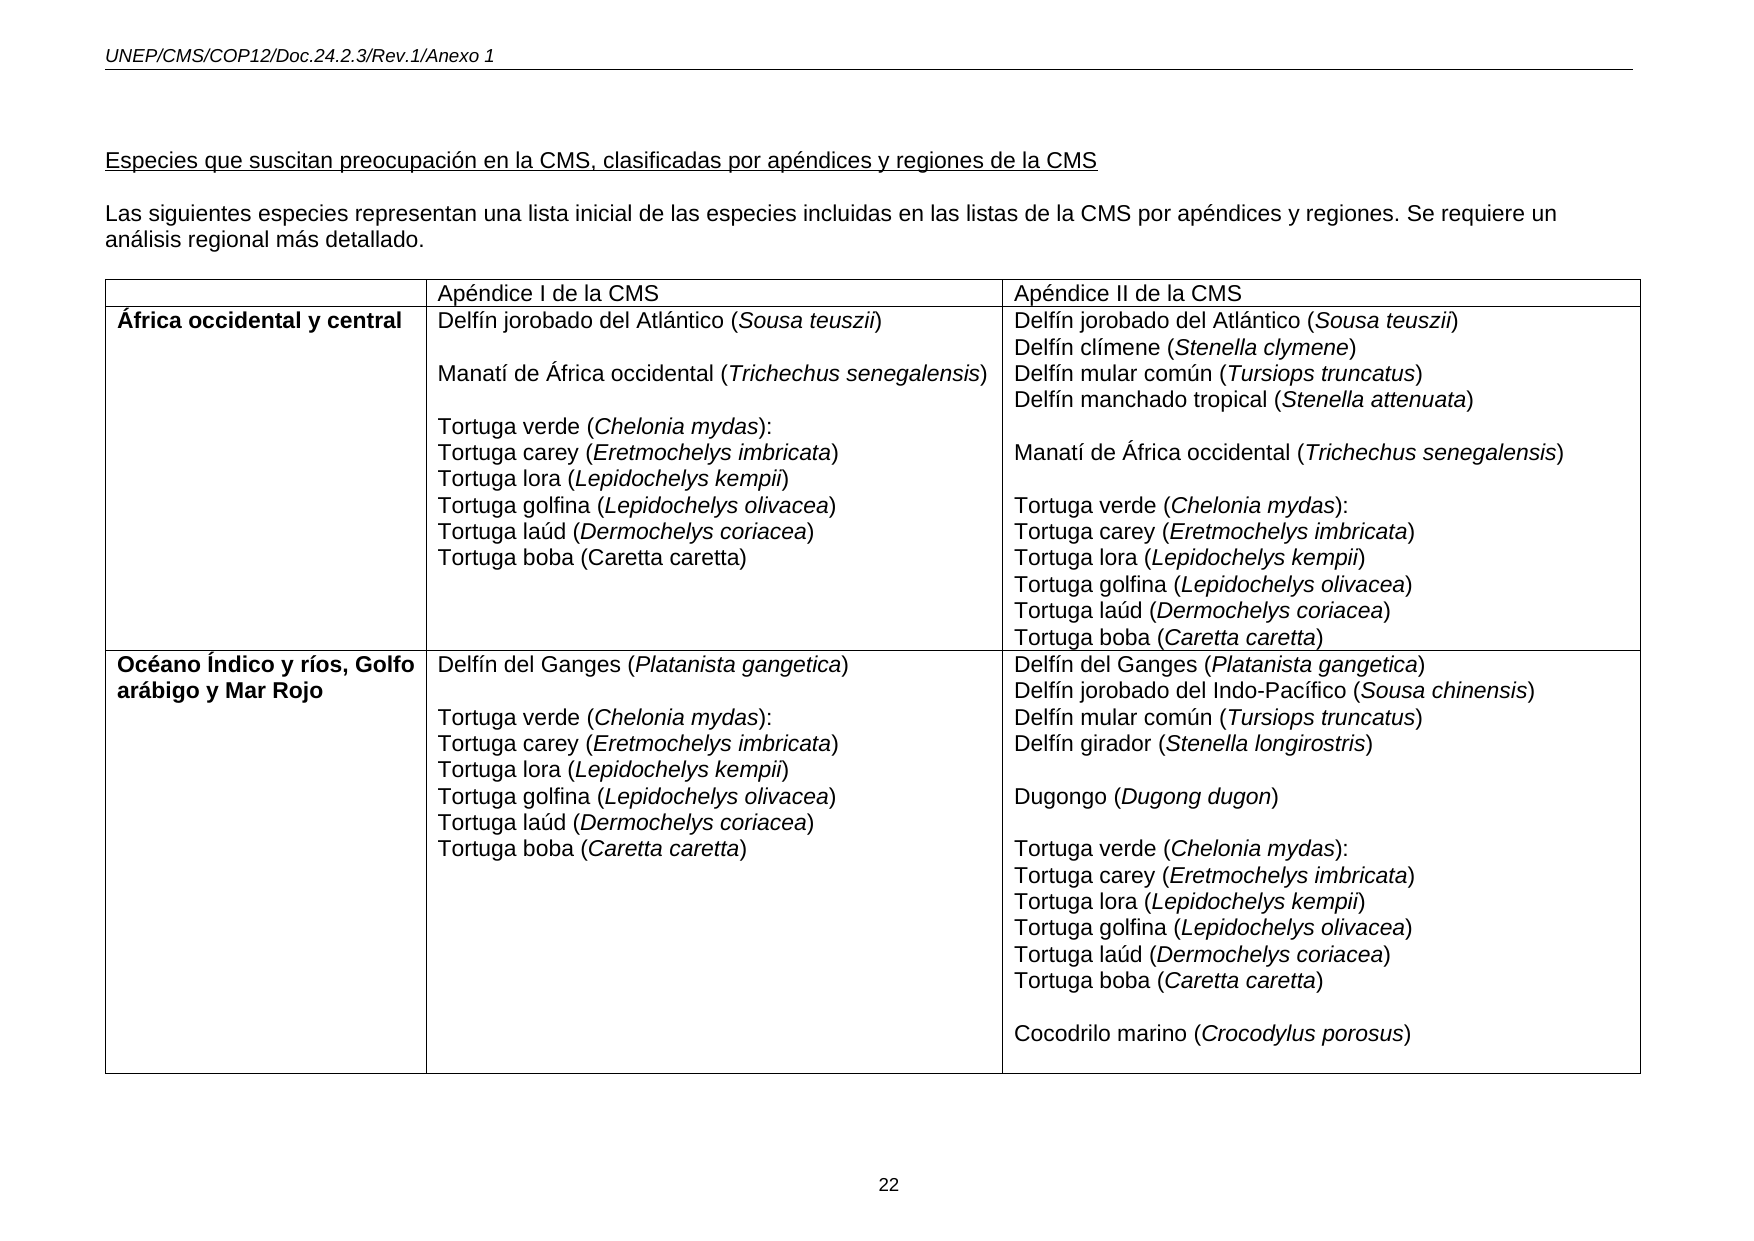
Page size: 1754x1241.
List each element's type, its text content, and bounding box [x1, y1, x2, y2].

table_cell Delfín jorobado del Atlántico (Sousa teuszii) Manatí de África occidental (Trichechus senegalensis) Tortuga verde (Chelonia mydas): Tortuga carey (Eretmochelys imbricata) Tortuga lora (Lepidochelys kempii) Tortuga golfina (Lepidochelys olivacea) Tortuga laúd (Dermochelys coriacea) Tortuga boba (Caretta caretta) [427, 307, 1002, 650]
table_cell Delfín del Ganges (Platanista gangetica) Tortuga verde (Chelonia mydas): Tortuga carey (Eretmochelys imbricata) Tortuga lora (Lepidochelys kempii) Tortuga golfina (Lepidochelys olivacea) Tortuga laúd (Dermochelys coriacea) Tortuga boba (Caretta caretta) [427, 651, 1002, 1072]
table_cell África occidental y central [106, 307, 426, 650]
table_cell Delfín jorobado del Atlántico (Sousa teuszii) Delfín clímene (Stenella clymene) Delfín mular común (Tursiops truncatus) Delfín manchado tropical (Stenella attenuata) Manatí de África occidental (Trichechus senegalensis) Tortuga verde (Chelonia mydas): Tortuga carey (Eretmochelys imbricata) Tortuga lora (Lepidochelys kempii) Tortuga golfina (Lepidochelys olivacea) Tortuga laúd (Dermochelys coriacea) Tortuga boba (Caretta caretta) [1003, 307, 1640, 650]
table_header Apéndice II de la CMS [1003, 280, 1640, 306]
table_cell Océano Índico y ríos, Golfo arábigo y Mar Rojo [106, 651, 426, 1072]
table_header [106, 280, 426, 306]
text Las siguientes especies representan una lista inicial de las especies incluidas en las listas de la CMS por apéndices y regiones. Se requiere un análisis regional más detallado. [105, 200, 1634, 252]
table_cell Delfín del Ganges (Platanista gangetica) Delfín jorobado del Indo-Pacífico (Sousa chinensis) Delfín mular común (Tursiops truncatus) Delfín girador (Stenella longirostris) Dugongo (Dugong dugon) Tortuga verde (Chelonia mydas): Tortuga carey (Eretmochelys imbricata) Tortuga lora (Lepidochelys kempii) Tortuga golfina (Lepidochelys olivacea) Tortuga laúd (Dermochelys coriacea) Tortuga boba (Caretta caretta) Cocodrilo marino (Crocodylus porosus) [1003, 651, 1640, 1072]
text Especies que suscitan preocupación en la CMS, clasificadas por apéndices y regiones de la CMS [105, 147, 1634, 173]
table_header Apéndice I de la CMS [427, 280, 1002, 306]
